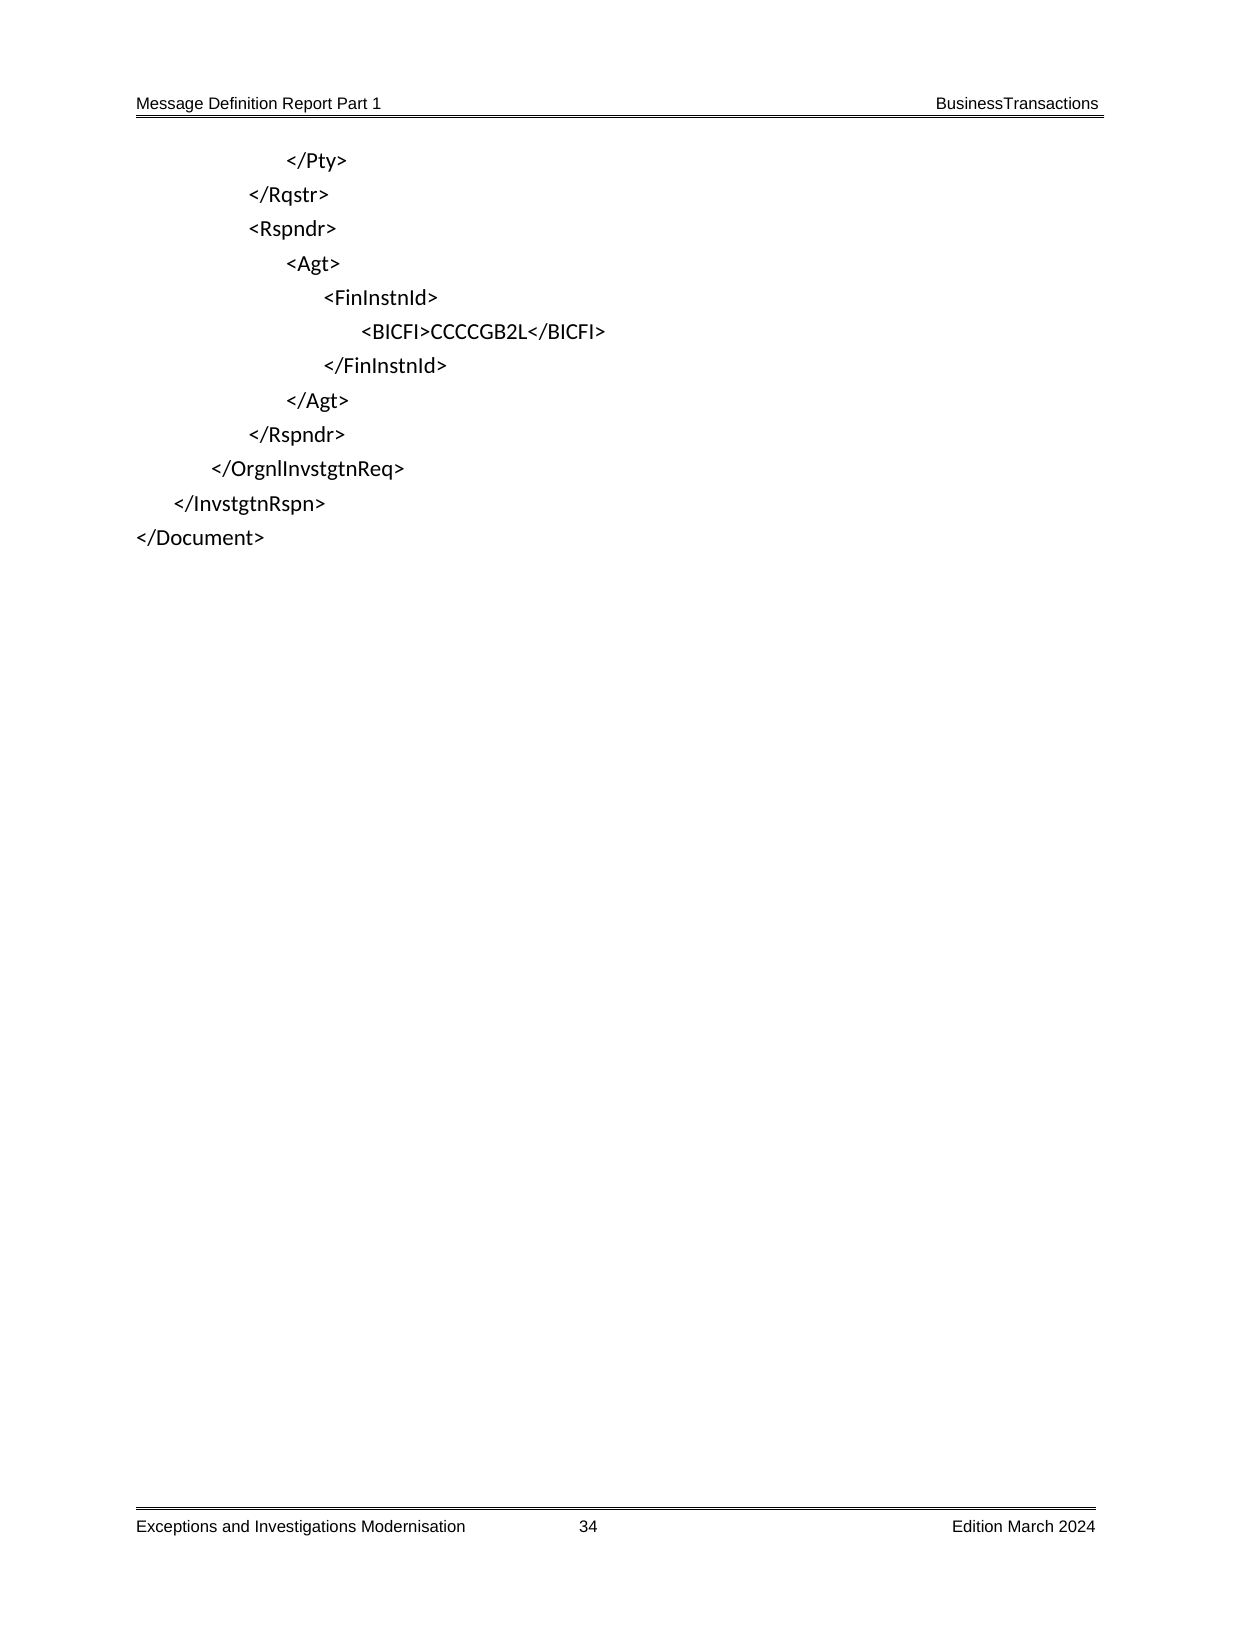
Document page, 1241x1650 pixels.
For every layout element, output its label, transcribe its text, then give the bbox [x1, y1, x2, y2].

text </Rspndr> [136, 420, 1104, 448]
text </Agt> [136, 386, 1104, 414]
text </InvstgtnRspn> [136, 489, 1104, 517]
text <BICFI>CCCCGB2L</BICFI> [136, 317, 1104, 345]
text </Rqstr> [136, 180, 1104, 208]
text </Document> [136, 523, 1104, 551]
text <Agt> [136, 249, 1104, 277]
text </FinInstnId> [136, 352, 1104, 379]
text </Pty> [136, 146, 1104, 174]
text <FinInstnId> [136, 283, 1104, 311]
text <Rspndr> [136, 214, 1104, 242]
text </OrgnlInvstgtnReq> [136, 454, 1104, 482]
